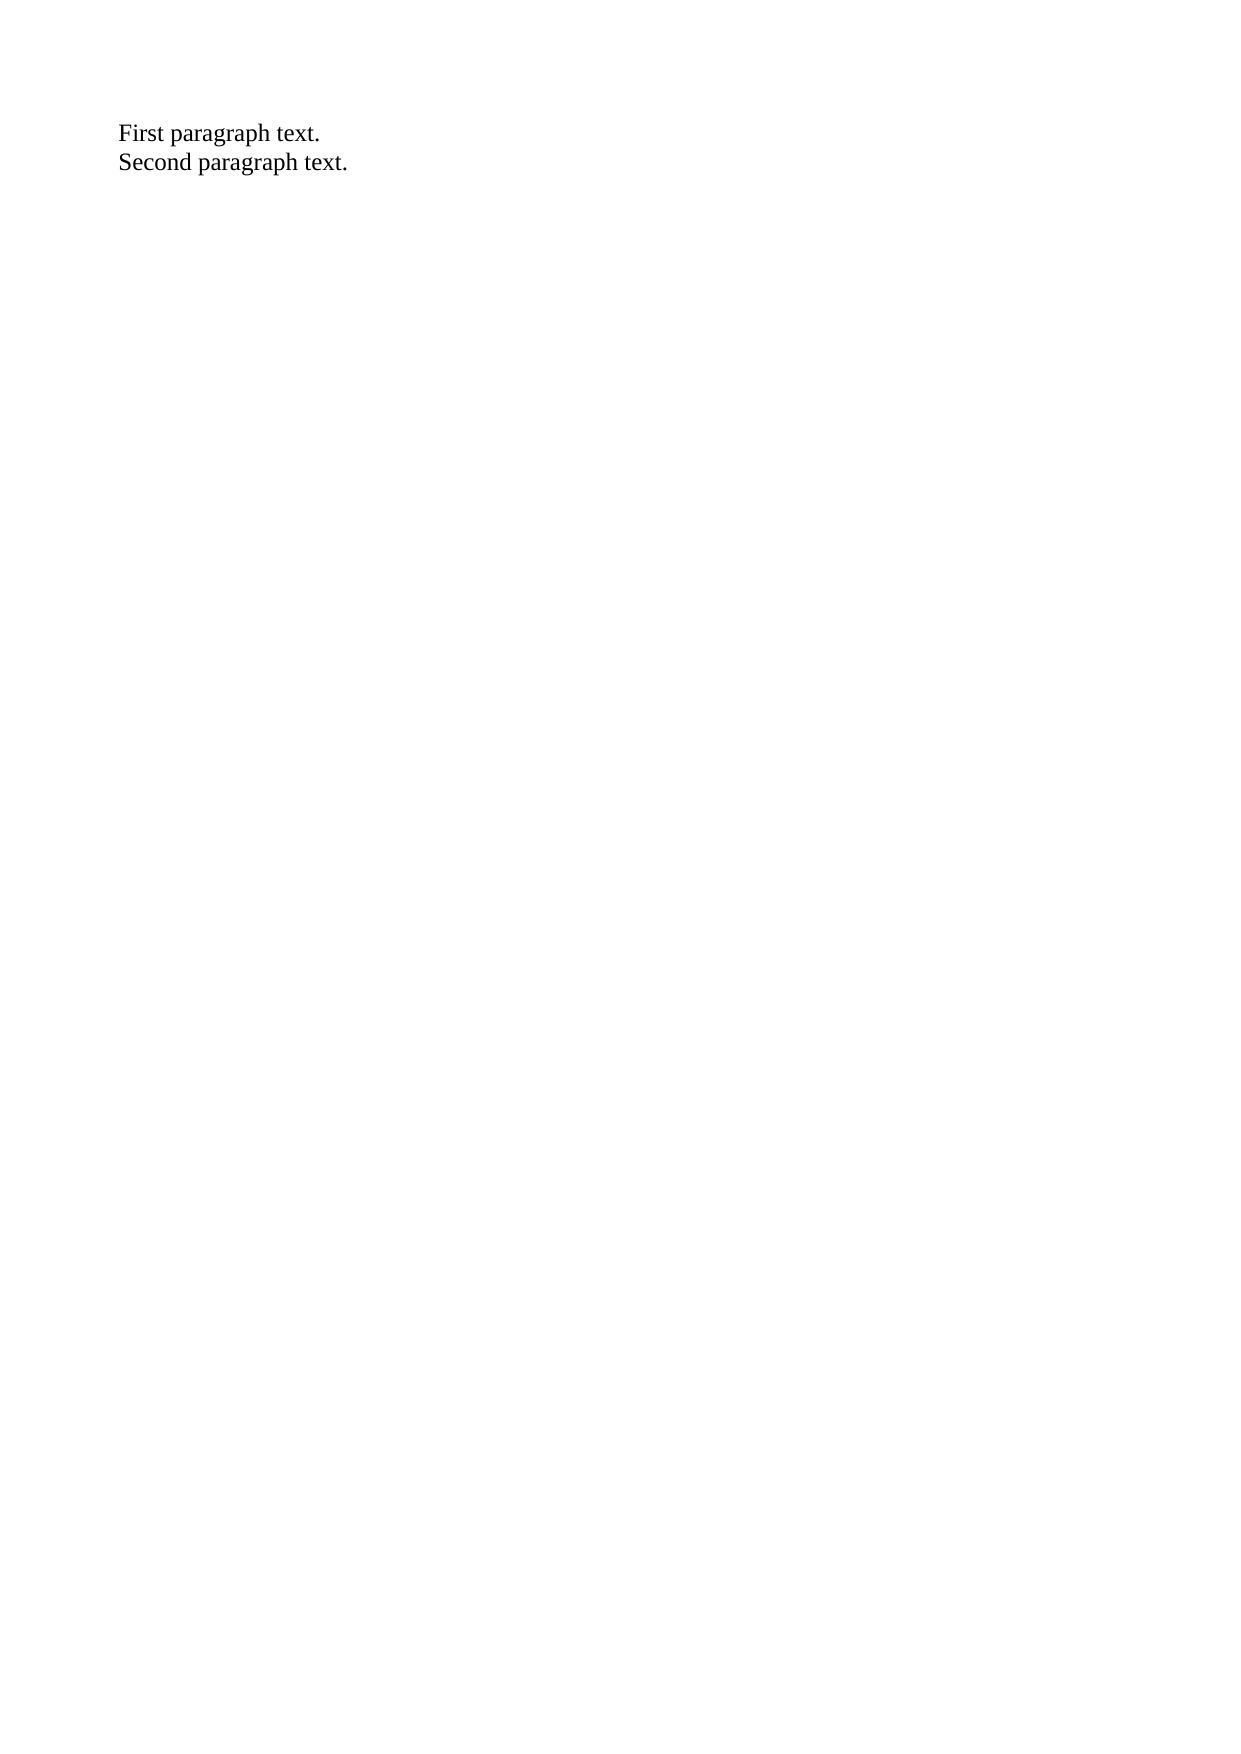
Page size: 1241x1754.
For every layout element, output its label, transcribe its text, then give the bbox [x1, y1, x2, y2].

text Second paragraph text. [118, 147, 1122, 176]
text First paragraph text. [118, 118, 1122, 147]
